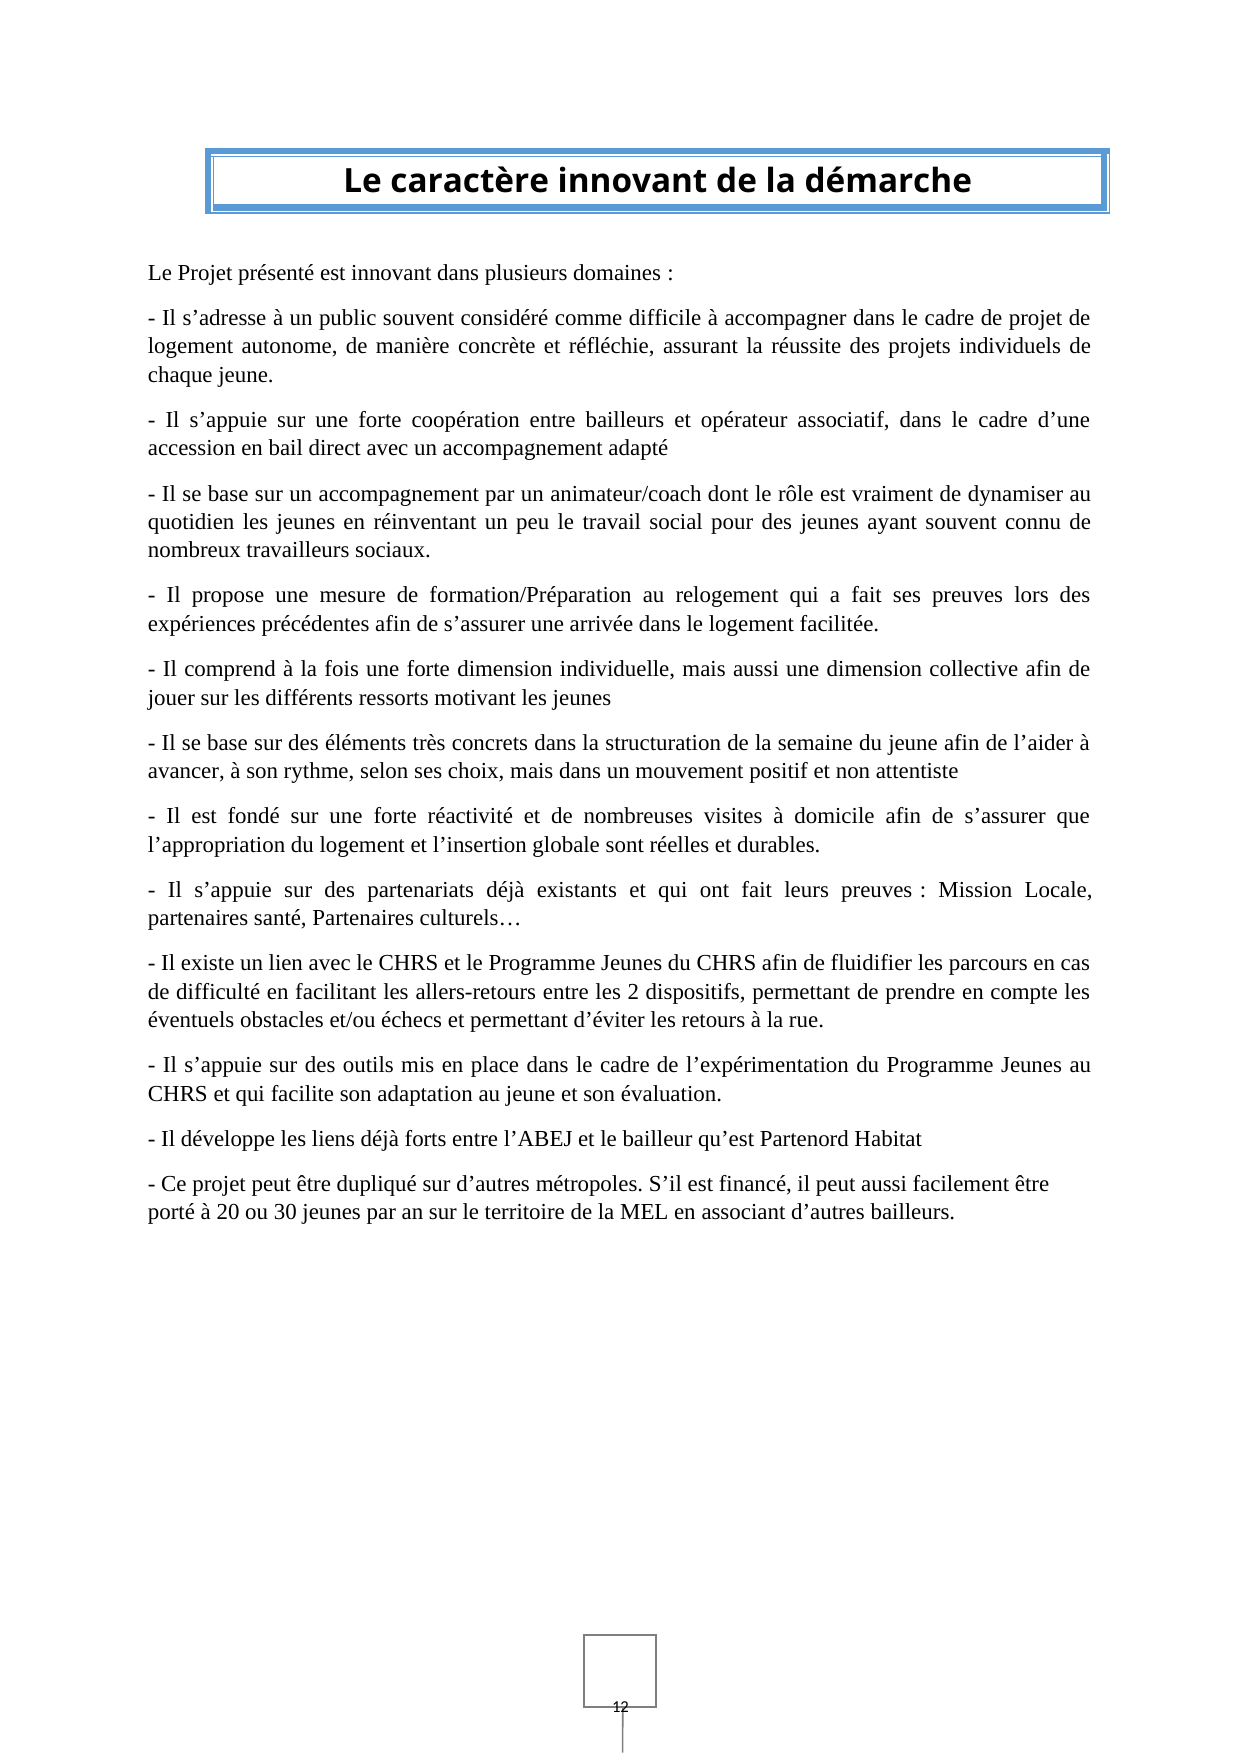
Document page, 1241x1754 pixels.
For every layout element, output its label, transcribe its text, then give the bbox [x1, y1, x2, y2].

text - Il s’appuie sur des partenariats déjà existants et qui ont fait leurs preuves : Mission Locale, partenaires santé, Partenaires culturels… [148, 876, 1093, 931]
text Le Projet présenté est innovant dans plusieurs domaines : [148, 259, 1093, 285]
text - Ce projet peut être dupliqué sur d’autres métropoles. S’il est financé, il peut aussi facilement être porté à 20 ou 30 jeunes par an sur le territoire de la MEL en associant d’autres bailleurs. [148, 1170, 1093, 1225]
list Le caractère innovant de la démarche [214, 157, 1101, 204]
text - Il se base sur des éléments très concrets dans la structuration de la semaine du jeune afin de l’aider à avancer, à son rythme, selon ses choix, mais dans un mouvement positif et non attentiste [148, 729, 1093, 783]
text - Il propose une mesure de formation/Préparation au relogement qui a fait ses preuves lors des expériences précédentes afin de s’assurer une arrivée dans le logement facilitée. [148, 582, 1093, 636]
text - Il s’appuie sur une forte coopération entre bailleurs et opérateur associatif, dans le cadre d’une accession en bail direct avec un accompagnement adapté [148, 406, 1093, 461]
text - Il comprend à la fois une forte dimension individuelle, mais aussi une dimension collective afin de jouer sur les différents ressorts motivant les jeunes [148, 655, 1093, 710]
text - Il existe un lien avec le CHRS et le Programme Jeunes du CHRS afin de fluidifier les parcours en cas de difficulté en facilitant les allers-retours entre les 2 dispositifs, permettant de prendre en compte les éventuels obstacles et/ou échecs et permettant d’éviter les retours à la rue. [148, 949, 1093, 1032]
text - Il s’appuie sur des outils mis en place dans le cadre de l’expérimentation du Programme Jeunes au CHRS et qui facilite son adaptation au jeune et son évaluation. [148, 1051, 1093, 1106]
text - Il s’adresse à un public souvent considéré comme difficile à accompagner dans le cadre de projet de logement autonome, de manière concrète et réfléchie, assurant la réussite des projets individuels de chaque jeune. [148, 304, 1093, 387]
text - Il se base sur un accompagnement par un animateur/coach dont le rôle est vraiment de dynamiser au quotidien les jeunes en réinventant un peu le travail social pour des jeunes ayant souvent connu de nombreux travailleurs sociaux. [148, 479, 1093, 563]
text - Il développe les liens déjà forts entre l’ABEJ et le bailleur qu’est Partenord Habitat [148, 1125, 1093, 1151]
text - Il est fondé sur une forte réactivité et de nombreuses visites à domicile afin de s’assurer que l’appropriation du logement et l’insertion globale sont réelles et durables. [148, 802, 1093, 857]
